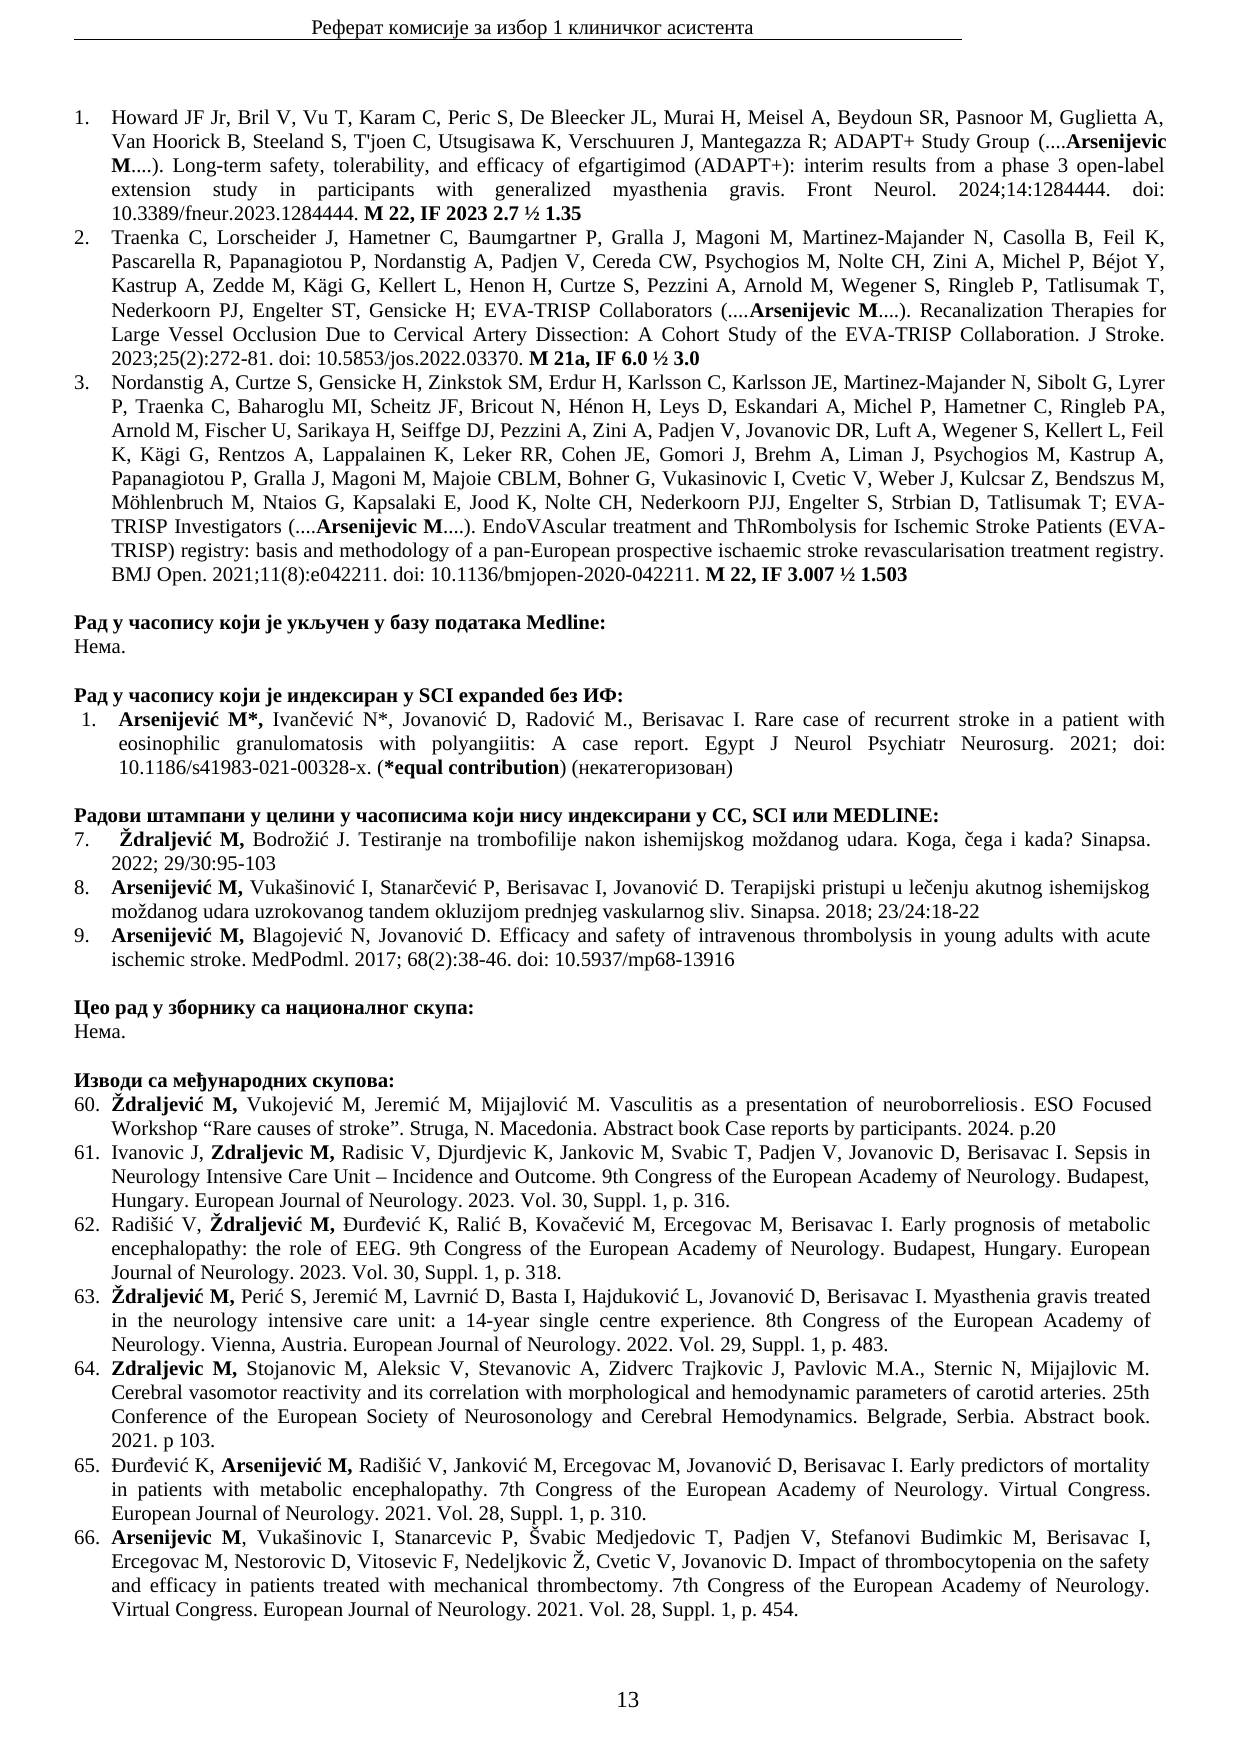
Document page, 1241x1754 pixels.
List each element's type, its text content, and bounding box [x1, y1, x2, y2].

list Arsenijević M, Blagojević N, Jovanović D. Efficacy and safety of intravenous thrombolysis in young adults with acute ischemic stroke. MedPodml. 2017; 68(2):38-46. doi: 10.5937/mp68-13916 [74, 923, 1152, 971]
text Изводи са међународних скупова: [74, 1067, 1152, 1092]
list Ivanovic J, Zdraljevic M, Radisic V, Djurdjevic K, Jankovic M, Svabic T, Padjen V, Jovanovic D, Berisavac I. Sepsis in Neurology Intensive Care Unit – Incidence and Outcome. 9th Congress of the European Academy of Neurology. Budapest, Hungary. European Journal of Neurology. 2023. Vol. 30, Suppl. 1, p. 316. [74, 1140, 1152, 1212]
list Arsenijević M*, Ivančević N*, Jovanović D, Radović M., Berisavac I. Rare case of recurrent stroke in a patient with eosinophilic granulomatosis with polyangiitis: A case report. Egypt J Neurol Psychiatr Neurosurg. 2021; doi: 10.1186/s41983-021-00328-x. (*equal contribution) (некатегоризован) [81, 707, 1167, 779]
list Ždraljević M, Vukojević M, Jeremić M, Mijajlović M. Vasculitis as a presentation of neuroborreliosis. ESO Focused Workshop “Rare causes of stroke”. Struga, N. Macedonia. Abstract book Case reports by participants. 2024. p.20 [74, 1092, 1152, 1140]
list Arsenijević M, Vukašinović I, Stanarčević P, Berisavac I, Jovanović D. Terapijski pristupi u lečenju akutnog ishemijskog moždanog udara uzrokovanog tandem okluzijom prednjeg vaskularnog sliv. Sinapsa. 2018; 23/24:18-22 [74, 875, 1152, 923]
text Цео рад у зборнику са националног скупа: [74, 995, 1152, 1019]
list Đurđević K, Arsenijević M, Radišić V, Janković M, Ercegovac M, Jovanović D, Berisavac I. Early predictors of mortality in patients with metabolic encephalopathy. 7th Congress of the European Academy of Neurology. Virtual Congress. European Journal of Neurology. 2021. Vol. 28, Suppl. 1, p. 310. [74, 1452, 1152, 1525]
list Arsenijevic M, Vukašinovic I, Stanarcevic P, Švabic Medjedovic T, Padjen V, Stefanovi Budimkic M, Berisavac I, Ercegovac M, Nestorovic D, Vitosevic F, Nedeljkovic Ž, Cvetic V, Jovanovic D. Impact of thrombocytopenia on the safety and efficacy in patients treated with mechanical thrombectomy. 7th Congress of the European Academy of Neurology. Virtual Congress. European Journal of Neurology. 2021. Vol. 28, Suppl. 1, p. 454. [74, 1525, 1152, 1621]
list Nordanstig A, Curtze S, Gensicke H, Zinkstok SM, Erdur H, Karlsson C, Karlsson JE, Martinez-Majander N, Sibolt G, Lyrer P, Traenka C, Baharoglu MI, Scheitz JF, Bricout N, Hénon H, Leys D, Eskandari A, Michel P, Hametner C, Ringleb PA, Arnold M, Fischer U, Sarikaya H, Seiffge DJ, Pezzini A, Zini A, Padjen V, Jovanovic DR, Luft A, Wegener S, Kellert L, Feil K, Kägi G, Rentzos A, Lappalainen K, Leker RR, Cohen JE, Gomori J, Brehm A, Liman J, Psychogios M, Kastrup A, Papanagiotou P, Gralla J, Magoni M, Majoie CBLM, Bohner G, Vukasinovic I, Cvetic V, Weber J, Kulcsar Z, Bendszus M, Möhlenbruch M, Ntaios G, Kapsalaki E, Jood K, Nolte CH, Nederkoorn PJJ, Engelter S, Strbian D, Tatlisumak T; EVA-TRISP Investigators (....Arsenijevic M....). EndoVAscular treatment and ThRombolysis for Ischemic Stroke Patients (EVA-TRISP) registry: basis and methodology of a pan-European prospective ischaemic stroke revascularisation treatment registry. BMJ Open. 2021;11(8):e042211. doi: 10.1136/bmjopen-2020-042211. M 22, IF 3.007 ½ 1.503 [74, 370, 1167, 586]
list Zdraljevic M, Stojanovic M, Aleksic V, Stevanovic A, Zidverc Trajkovic J, Pavlovic M.A., Sternic N, Mijajlovic M. Cerebral vasomotor reactivity and its correlation with morphological and hemodynamic parameters of carotid arteries. 25th Conference of the European Society of Neurosonology and Cerebral Hemodynamics. Belgrade, Serbia. Abstract book. 2021. p 103. [74, 1356, 1152, 1452]
text Радови штампани у целини у часописима који нису индексирани у CC, SCI или MEDLINE: [74, 803, 1152, 827]
list Radišić V, Ždraljević M, Đurđević K, Ralić B, Kovačević M, Ercegovac M, Berisavac I. Early prognosis of metabolic encephalopathy: the role of EEG. 9th Congress of the European Academy of Neurology. Budapest, Hungary. European Journal of Neurology. 2023. Vol. 30, Suppl. 1, p. 318. [74, 1212, 1152, 1284]
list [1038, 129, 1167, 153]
text Нема. [74, 1019, 1152, 1043]
text Нема. [74, 634, 1152, 658]
list Traenka C, Lorscheider J, Hametner C, Baumgartner P, Gralla J, Magoni M, Martinez-Majander N, Casolla B, Feil K, Pascarella R, Papanagiotou P, Nordanstig A, Padjen V, Cereda CW, Psychogios M, Nolte CH, Zini A, Michel P, Béjot Y, Kastrup A, Zedde M, Kägi G, Kellert L, Henon H, Curtze S, Pezzini A, Arnold M, Wegener S, Ringleb P, Tatlisumak T, Nederkoorn PJ, Engelter ST, Gensicke H; EVA-TRISP Collaborators (....Arsenijevic M....). Recanalization Therapies for Large Vessel Occlusion Due to Cervical Artery Dissection: A Cohort Study of the EVA-TRISP Collaboration. J Stroke. 2023;25(2):272-81. doi: 10.5853/jos.2022.03370. M 21a, IF 6.0 ½ 3.0 [74, 225, 1167, 370]
text Рaд у чaсoпису кojи je индeксирaн у SCI expanded бeз ИФ: [74, 682, 1152, 707]
list Ždraljević M, Perić S, Jeremić M, Lavrnić D, Basta I, Hajduković L, Jovanović D, Berisavac I. Myasthenia gravis treated in the neurology intensive care unit: a 14-year single centre experience. 8th Congress of the European Academy of Neurology. Vienna, Austria. European Journal of Neurology. 2022. Vol. 29, Suppl. 1, p. 483. [74, 1284, 1152, 1356]
list Ždraljević M, Bodrožić J. Testiranje na trombofilije nakon ishemijskog moždanog udara. Koga, čega i kada? Sinapsa. 2022; 29/30:95-103 [74, 827, 1152, 875]
text Рад у часопису који је укључен у базу података Medline: [74, 610, 1152, 634]
